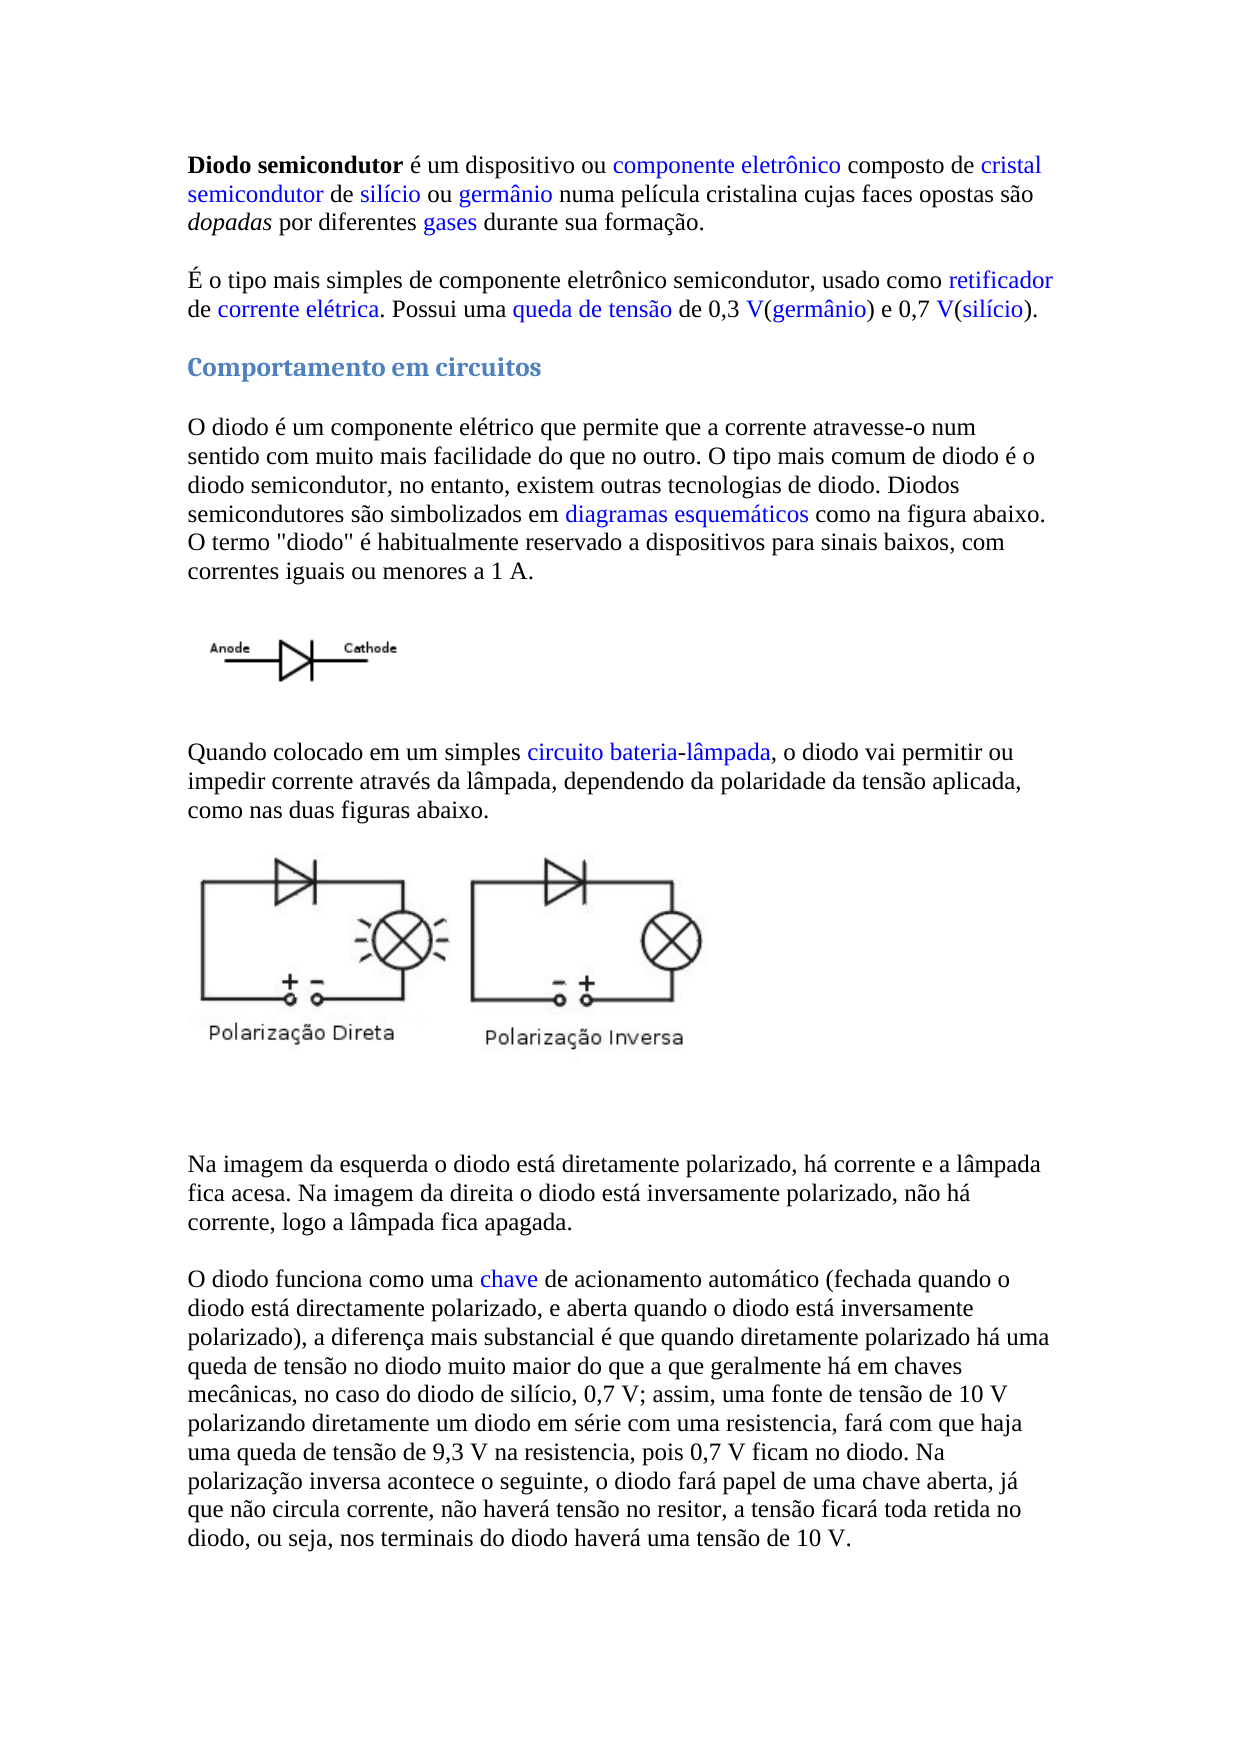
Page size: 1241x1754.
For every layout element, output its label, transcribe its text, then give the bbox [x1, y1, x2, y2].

text Na imagem da esquerda o diodo está diretamente polarizado, há corrente e a lâmpada fica acesa. Na imagem da direita o diodo está inversamente polarizado, não há corrente, logo a lâmpada fica apagada. [187, 1149, 1053, 1235]
text O diodo é um componente elétrico que permite que a corrente atravesse-o num sentido com muito mais facilidade do que no outro. O tipo mais comum de diodo é o diodo semicondutor, no entanto, existem outras tecnologias de diodo. Diodos semicondutores são simbolizados em diagramas esquemáticos como na figura abaixo. O termo "diodo" é habitualmente reservado a dispositivos para sinais baixos, com correntes iguais ou menores a 1 A. [187, 412, 1053, 585]
subtitle Comportamento em circuitos [187, 352, 1053, 383]
picture [187, 614, 406, 709]
text É o tipo mais simples de componente eletrônico semicondutor, usado como retificador de corrente elétrica. Possui uma queda de tensão de 0,3 V(germânio) e 0,7 V(silício). [187, 265, 1053, 323]
text Diodo semicondutor é um dispositivo ou componente eletrônico composto de cristal semicondutor de silício ou germânio numa película cristalina cujas faces opostas são dopadas por diferentes gases durante sua formação. [187, 150, 1053, 236]
text O diodo funciona como uma chave de acionamento automático (fechada quando o diodo está directamente polarizado, e aberta quando o diodo está inversamente polarizado), a diferença mais substancial é que quando diretamente polarizado há uma queda de tensão no diodo muito maior do que a que geralmente há em chaves mecânicas, no caso do diodo de silício, 0,7 V; assim, uma fonte de tensão de 10 V polarizando diretamente um diodo em série com uma resistencia, fará com que haja uma queda de tensão de 9,3 V na resistencia, pois 0,7 V ficam no diodo. Na polarização inversa acontece o seguinte, o diodo fará papel de uma chave aberta, já que não circula corrente, não haverá tensão no resitor, a tensão ficará toda retida no diodo, ou seja, nos terminais do diodo haverá uma tensão de 10 V. [187, 1264, 1053, 1552]
picture [187, 852, 711, 1062]
text Quando colocado em um simples circuito bateria-lâmpada, o diodo vai permitir ou impedir corrente através da lâmpada, dependendo da polaridade da tensão aplicada, como nas duas figuras abaixo. [187, 737, 1053, 824]
